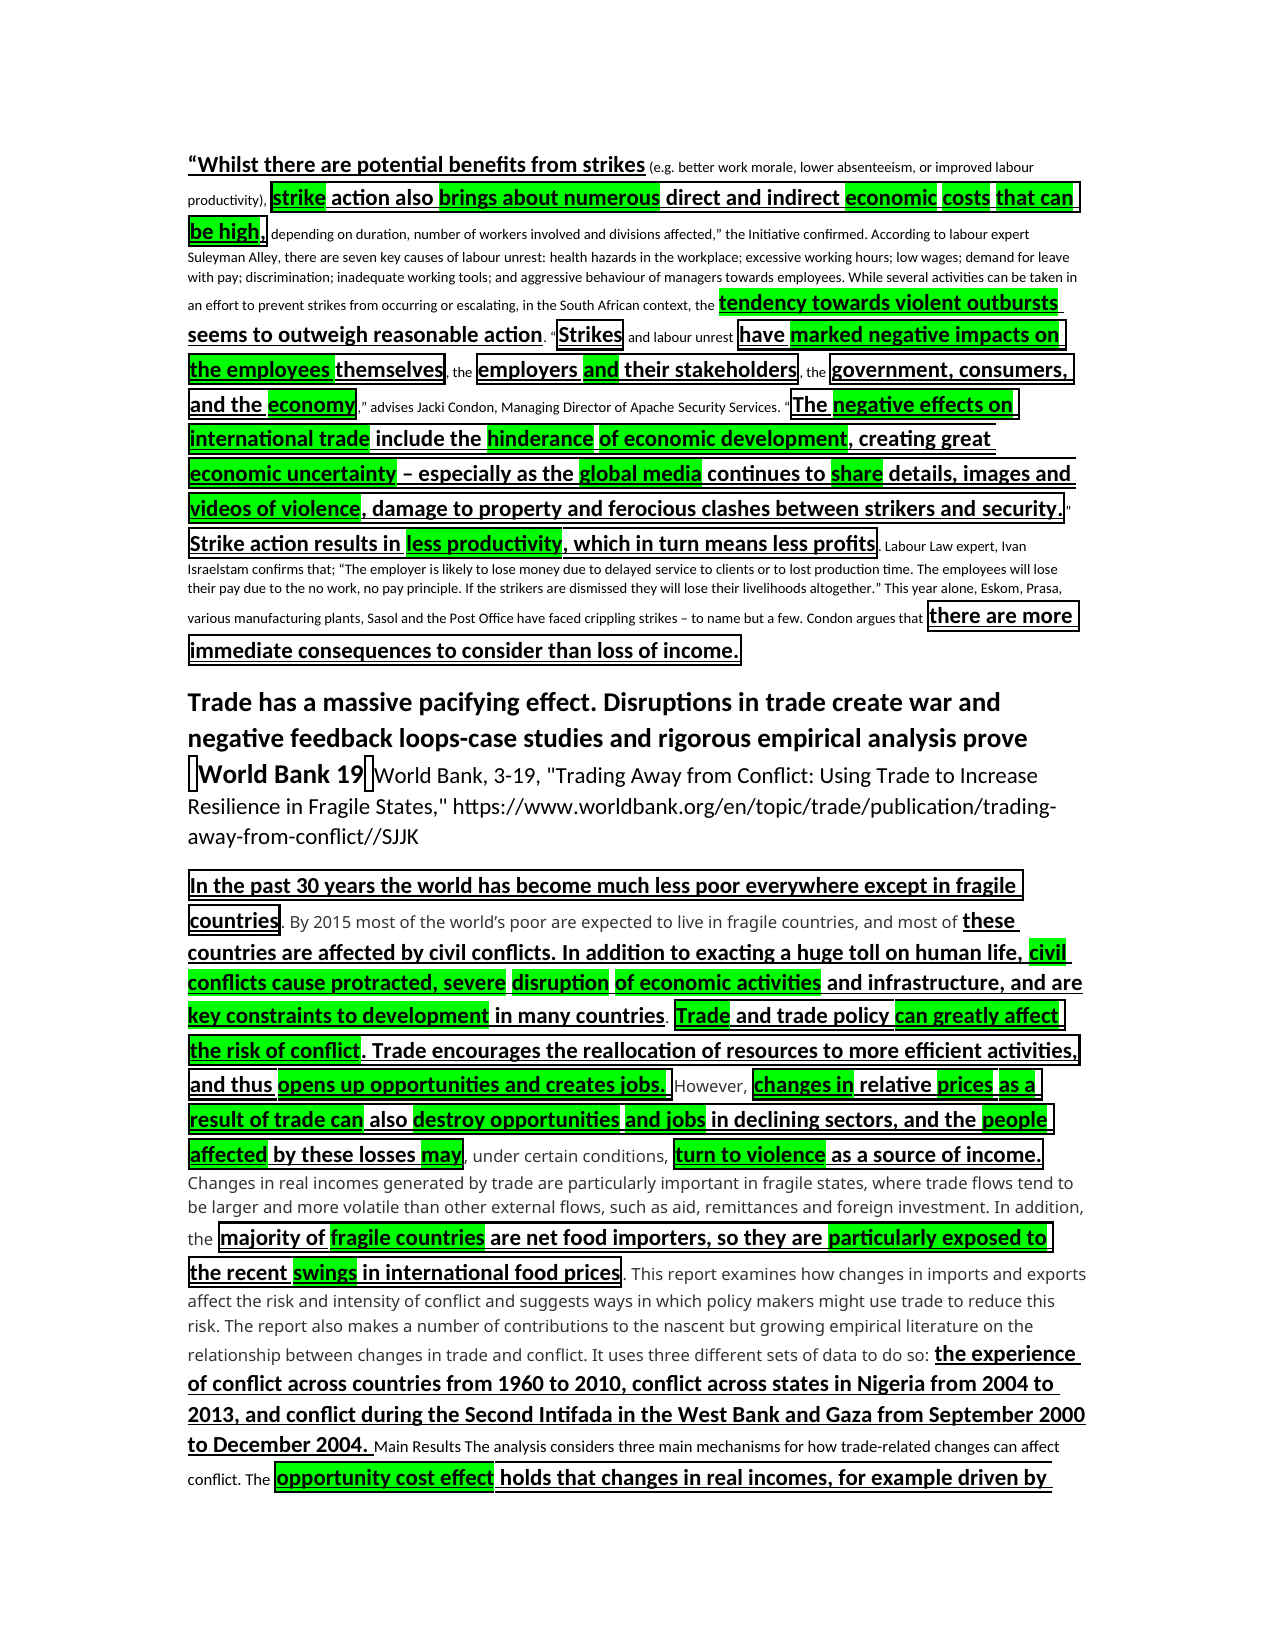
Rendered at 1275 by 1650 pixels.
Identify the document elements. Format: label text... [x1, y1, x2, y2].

subtitle Trade has a massive pacifying effect. Disruptions in trade create war and negative feedback loops-case studies and rigorous empirical analysis prove [187, 686, 1087, 754]
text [187, 869, 1087, 1493]
text “Whilst there are potential benefits from strikes (e.g. better work morale, lower absenteeism, or improved labour productivity), strike action also brings about numerous direct and indirect economic costs that can be high, depending on duration, number of workers involved and divisions affected,” the Initiative confirmed. According to labour expert Suleyman Alley, there are seven key causes of labour unrest: health hazards in the workplace; excessive working hours; low wages; demand for leave with pay; discrimination; inadequate working tools; and aggressive behaviour of managers towards employees. While several activities can be taken in an effort to prevent strikes from occurring or escalating, in the South African context, the tendency towards violent outbursts seems to outweigh reasonable action. “Strikes and labour unrest have marked negative impacts on the employees themselves, the employers and their stakeholders, the government, consumers, and the economy,” advises Jacki Condon, Managing Director of Apache Security Services. “The negative effects on international trade include the hinderance of economic development, creating great economic uncertainty – especially as the global media continues to share details, images and videos of violence, damage to property and ferocious clashes between strikers and security.” Strike action results in less productivity, which in turn means less profits. Labour Law expert, Ivan Israelstam confirms that; “The employer is likely to lose money due to delayed service to clients or to lost production time. The employees will lose their pay due to the no work, no pay principle. If the strikers are dismissed they will lose their livelihoods altogether.” This year alone, Eskom, Prasa, various manufacturing plants, Sasol and the Post Office have faced crippling strikes – to name but a few. Condon argues that there are more immediate consequences to consider than loss of income. [187, 150, 1087, 666]
text World Bank 19 World Bank, 3-19, "Trading Away from Conflict: Using Trade to Increase Resilience in Fragile States," https://www.worldbank.org/en/topic/trade/publication/trading-away-from-conflict//SJJK [187, 757, 1087, 850]
